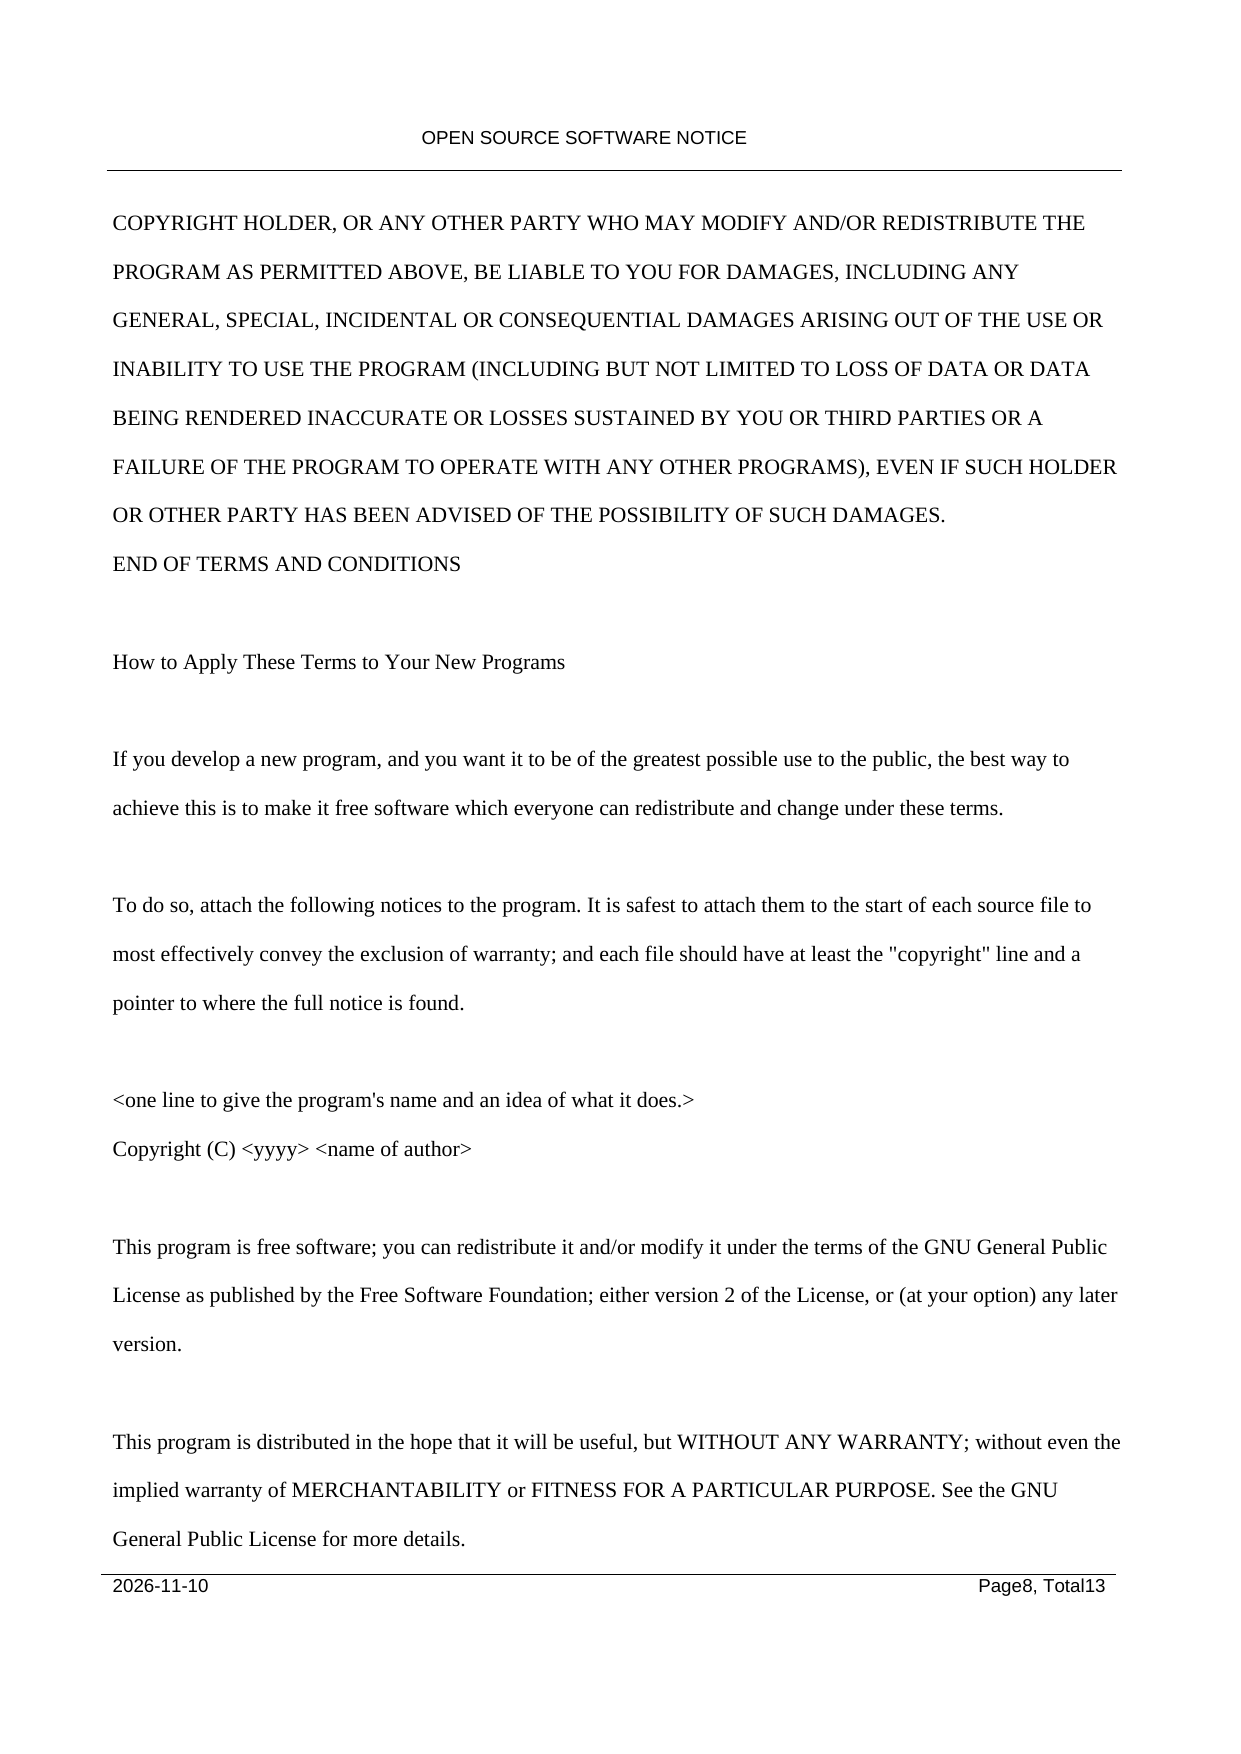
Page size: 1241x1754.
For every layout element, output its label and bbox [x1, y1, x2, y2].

text [112, 206, 1128, 1555]
